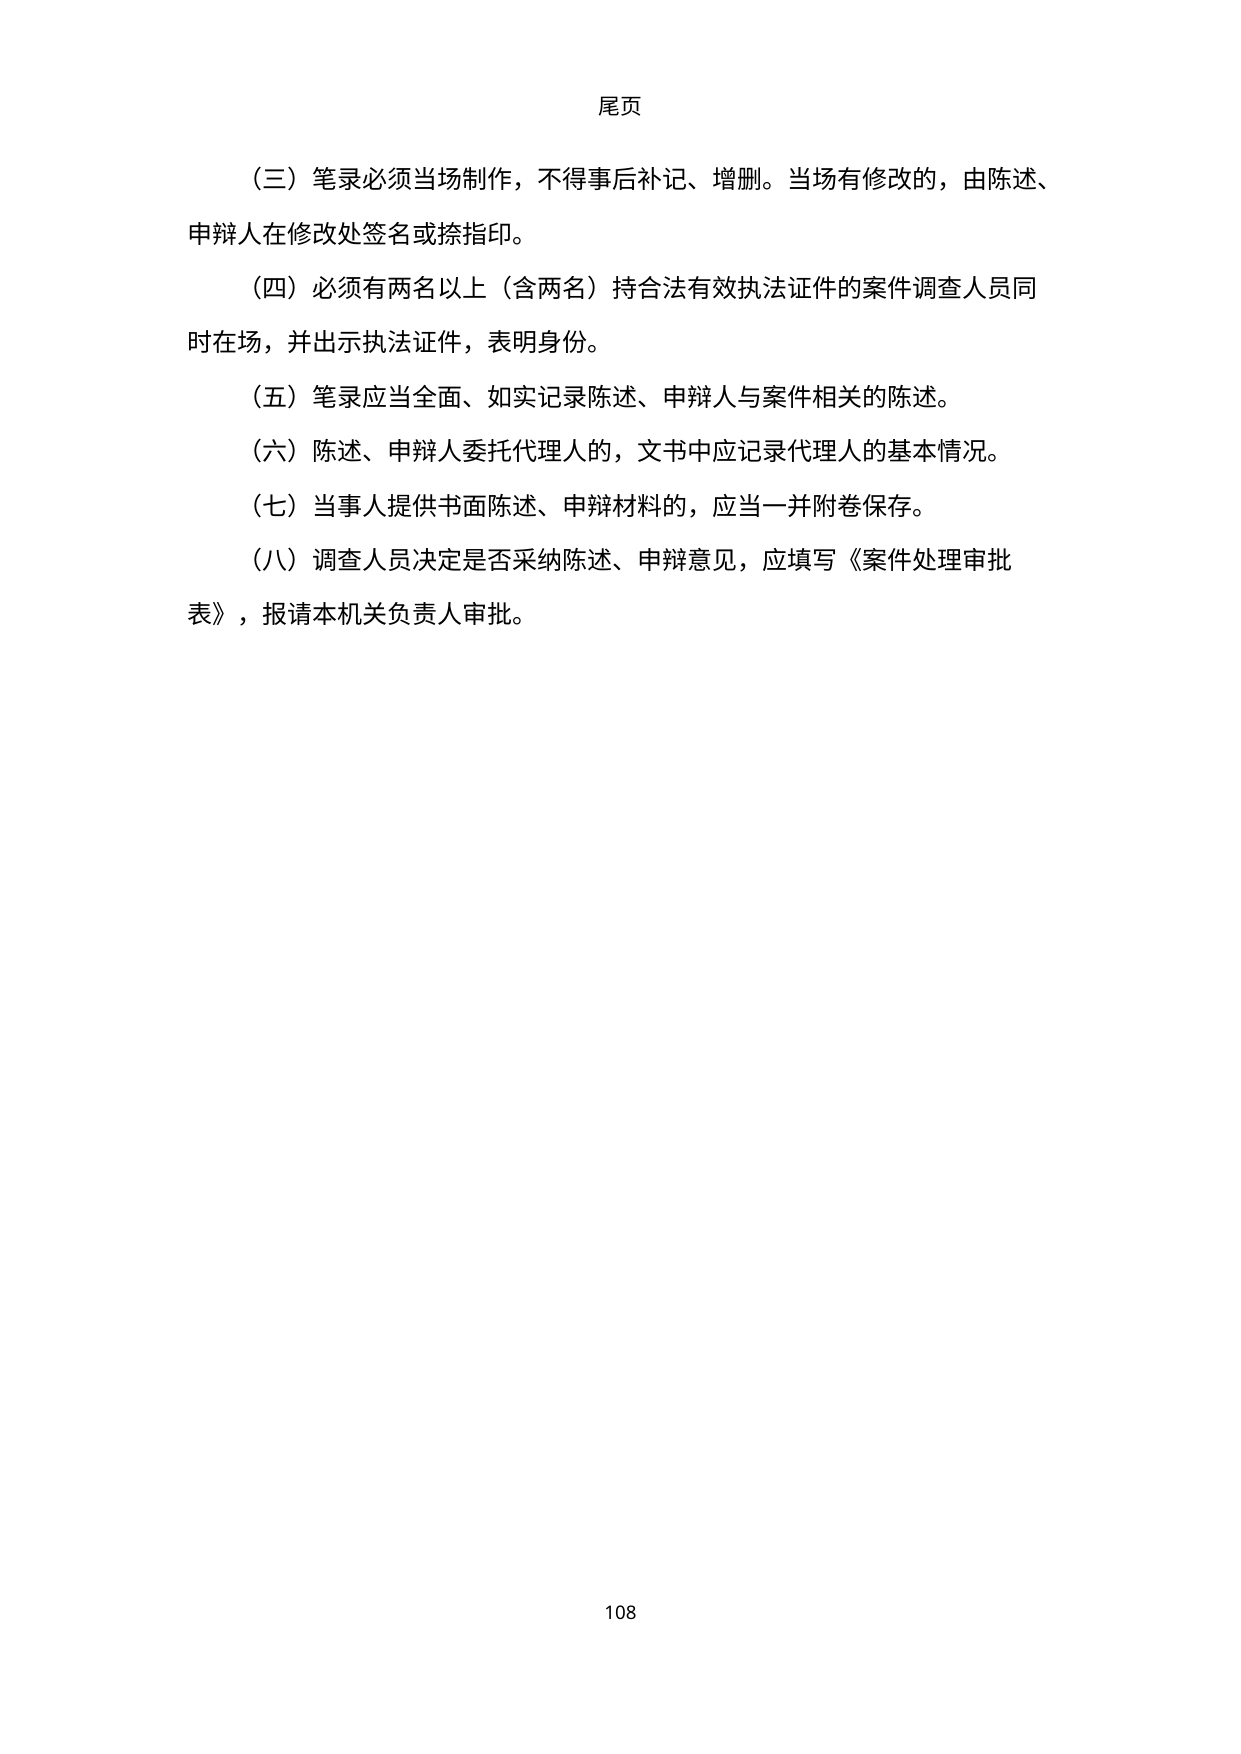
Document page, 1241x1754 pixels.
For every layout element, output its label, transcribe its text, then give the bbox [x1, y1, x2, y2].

text （四）必须有两名以上（含两名）持合法有效执法证件的案件调查人员同时在场，并出示执法证件，表明身份。 [187, 268, 1053, 359]
text （六）陈述、申辩人委托代理人的，文书中应记录代理人的基本情况。 [187, 432, 1053, 468]
text （三）笔录必须当场制作，不得事后补记、增删。当场有修改的，由陈述、申辩人在修改处签名或捺指印。 [187, 160, 1053, 250]
text （八）调查人员决定是否采纳陈述、申辩意见，应填写《案件处理审批表》，报请本机关负责人审批。 [187, 540, 1053, 631]
text （七）当事人提供书面陈述、申辩材料的，应当一并附卷保存。 [187, 486, 1053, 522]
text （五）笔录应当全面、如实记录陈述、申辩人与案件相关的陈述。 [187, 377, 1053, 413]
